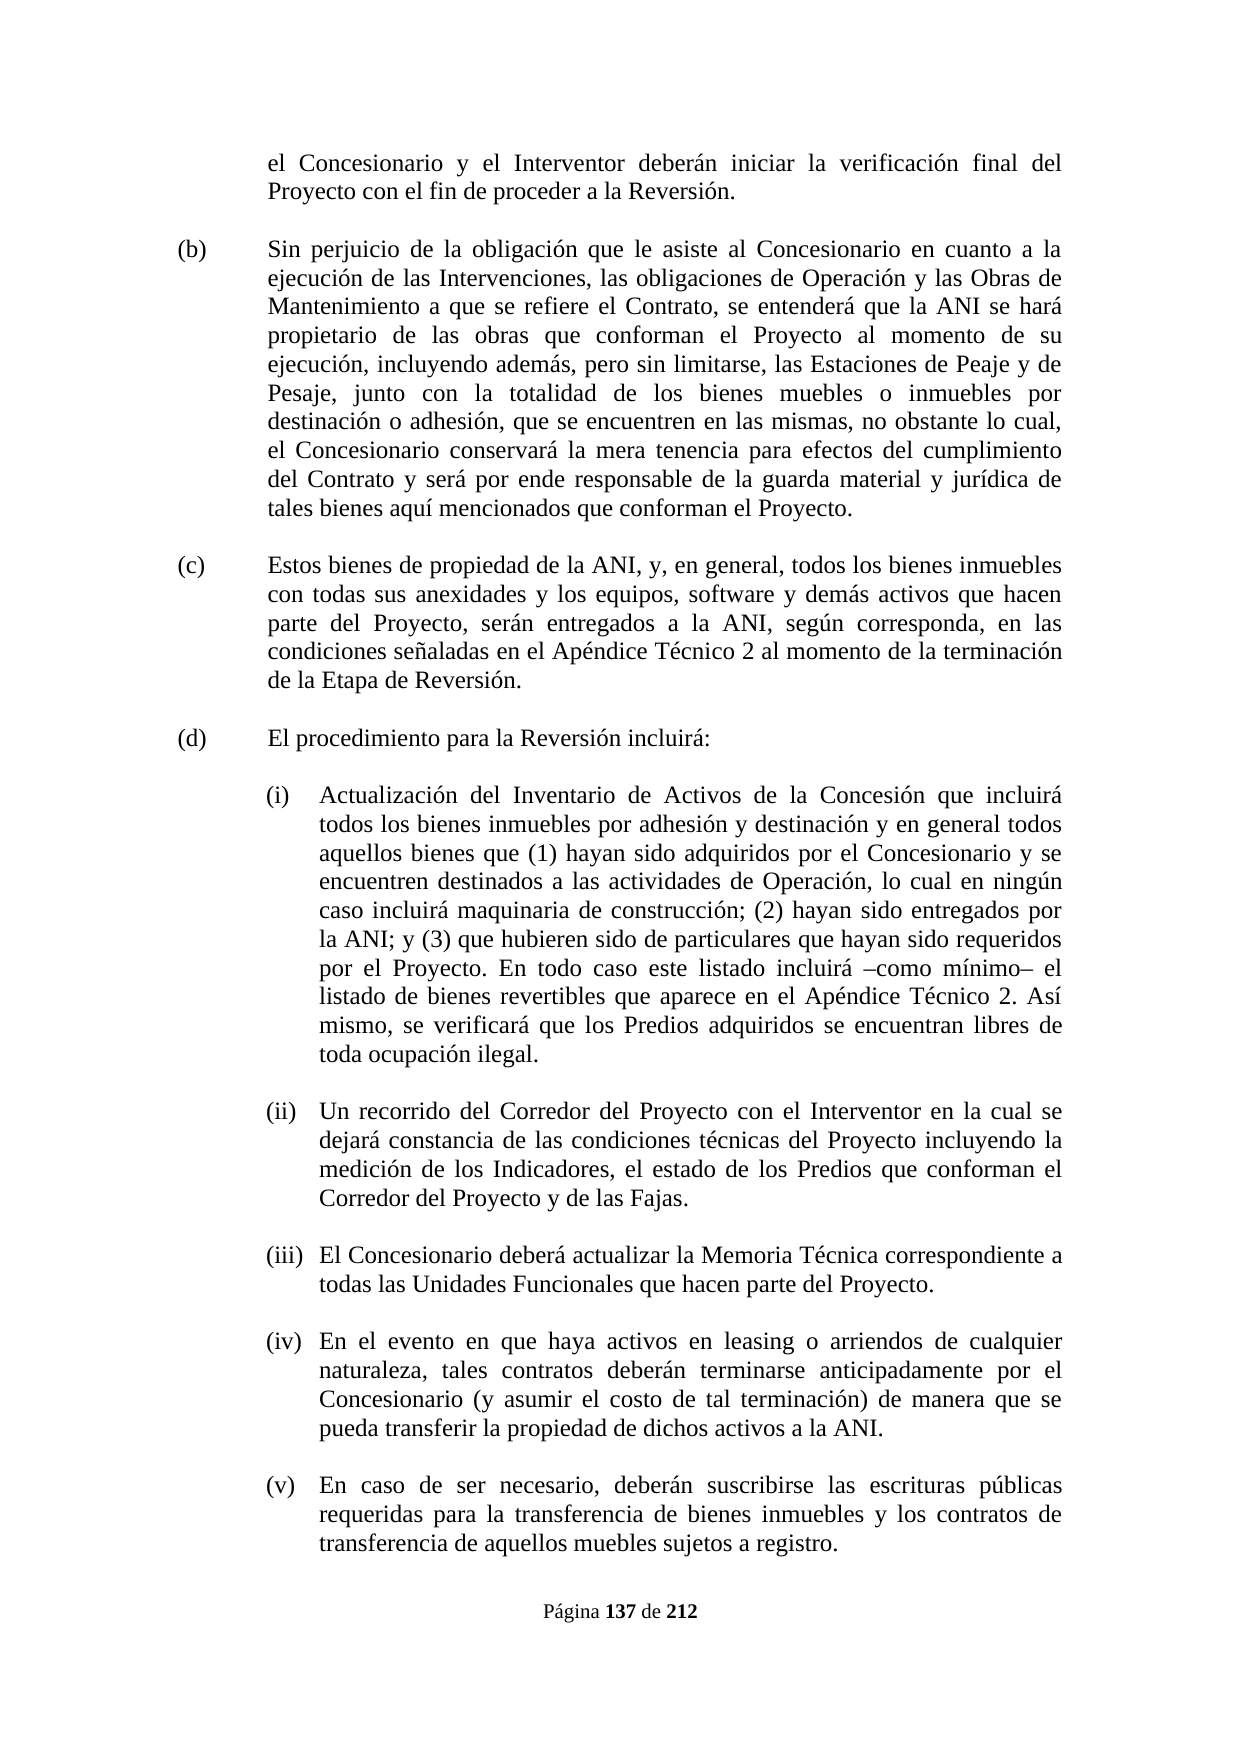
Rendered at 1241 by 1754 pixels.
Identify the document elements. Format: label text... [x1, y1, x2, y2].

list En el evento en que haya activos en leasing o arriendos de cualquier naturaleza, tales contratos deberán terminarse anticipadamente por el Concesionario (y asumir el costo de tal terminación) de manera que se pueda transferir la propiedad de dichos activos a la ANI. [266, 1326, 1063, 1441]
text Estos bienes de propiedad de la ANI, y, en general, todos los bienes inmuebles con todas sus anexidades y los equipos, software y demás activos que hacen parte del Proyecto, serán entregados a la ANI, según corresponda, en las condiciones señaladas en el Apéndice Técnico 2 al momento de la terminación de la Etapa de Reversión. [177, 550, 1063, 694]
list En caso de ser necesario, deberán suscribirse las escrituras públicas requeridas para la transferencia de bienes inmuebles y los contratos de transferencia de aquellos muebles sujetos a registro. [266, 1470, 1063, 1556]
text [177, 148, 1063, 205]
text Sin perjuicio de la obligación que le asiste al Concesionario en cuanto a la ejecución de las Intervenciones, las obligaciones de Operación y las Obras de Mantenimiento a que se refiere el Contrato, se entenderá que la ANI se hará propietario de las obras que conforman el Proyecto al momento de su ejecución, incluyendo además, pero sin limitarse, las Estaciones de Peaje y de Pesaje, junto con la totalidad de los bienes muebles o inmuebles por destinación o adhesión, que se encuentren en las mismas, no obstante lo cual, el Concesionario conservará la mera tenencia para efectos del cumplimiento del Contrato y será por ende responsable de la guarda material y jurídica de tales bienes aquí mencionados que conforman el Proyecto. [177, 234, 1063, 521]
list Un recorrido del Corredor del Proyecto con el Interventor en la cual se dejará constancia de las condiciones técnicas del Proyecto incluyendo la medición de los Indicadores, el estado de los Predios que conforman el Corredor del Proyecto y de las Fajas. [266, 1096, 1063, 1211]
list Actualización del Inventario de Activos de la Concesión que incluirá todos los bienes inmuebles por adhesión y destinación y en general todos aquellos bienes que (1) hayan sido adquiridos por el Concesionario y se encuentren destinados a las actividades de Operación, lo cual en ningún caso incluirá maquinaria de construcción; (2) hayan sido entregados por la ANI; y (3) que hubieren sido de particulares que hayan sido requeridos por el Proyecto. En todo caso este listado incluirá –como mínimo– el listado de bienes revertibles que aparece en el Apéndice Técnico 2. Así mismo, se verificará que los Predios adquiridos se encuentran libres de toda ocupación ilegal. [266, 780, 1063, 1068]
text El procedimiento para la Reversión incluirá: [177, 723, 1063, 751]
list El Concesionario deberá actualizar la Memoria Técnica correspondiente a todas las Unidades Funcionales que hacen parte del Proyecto. [266, 1240, 1063, 1298]
